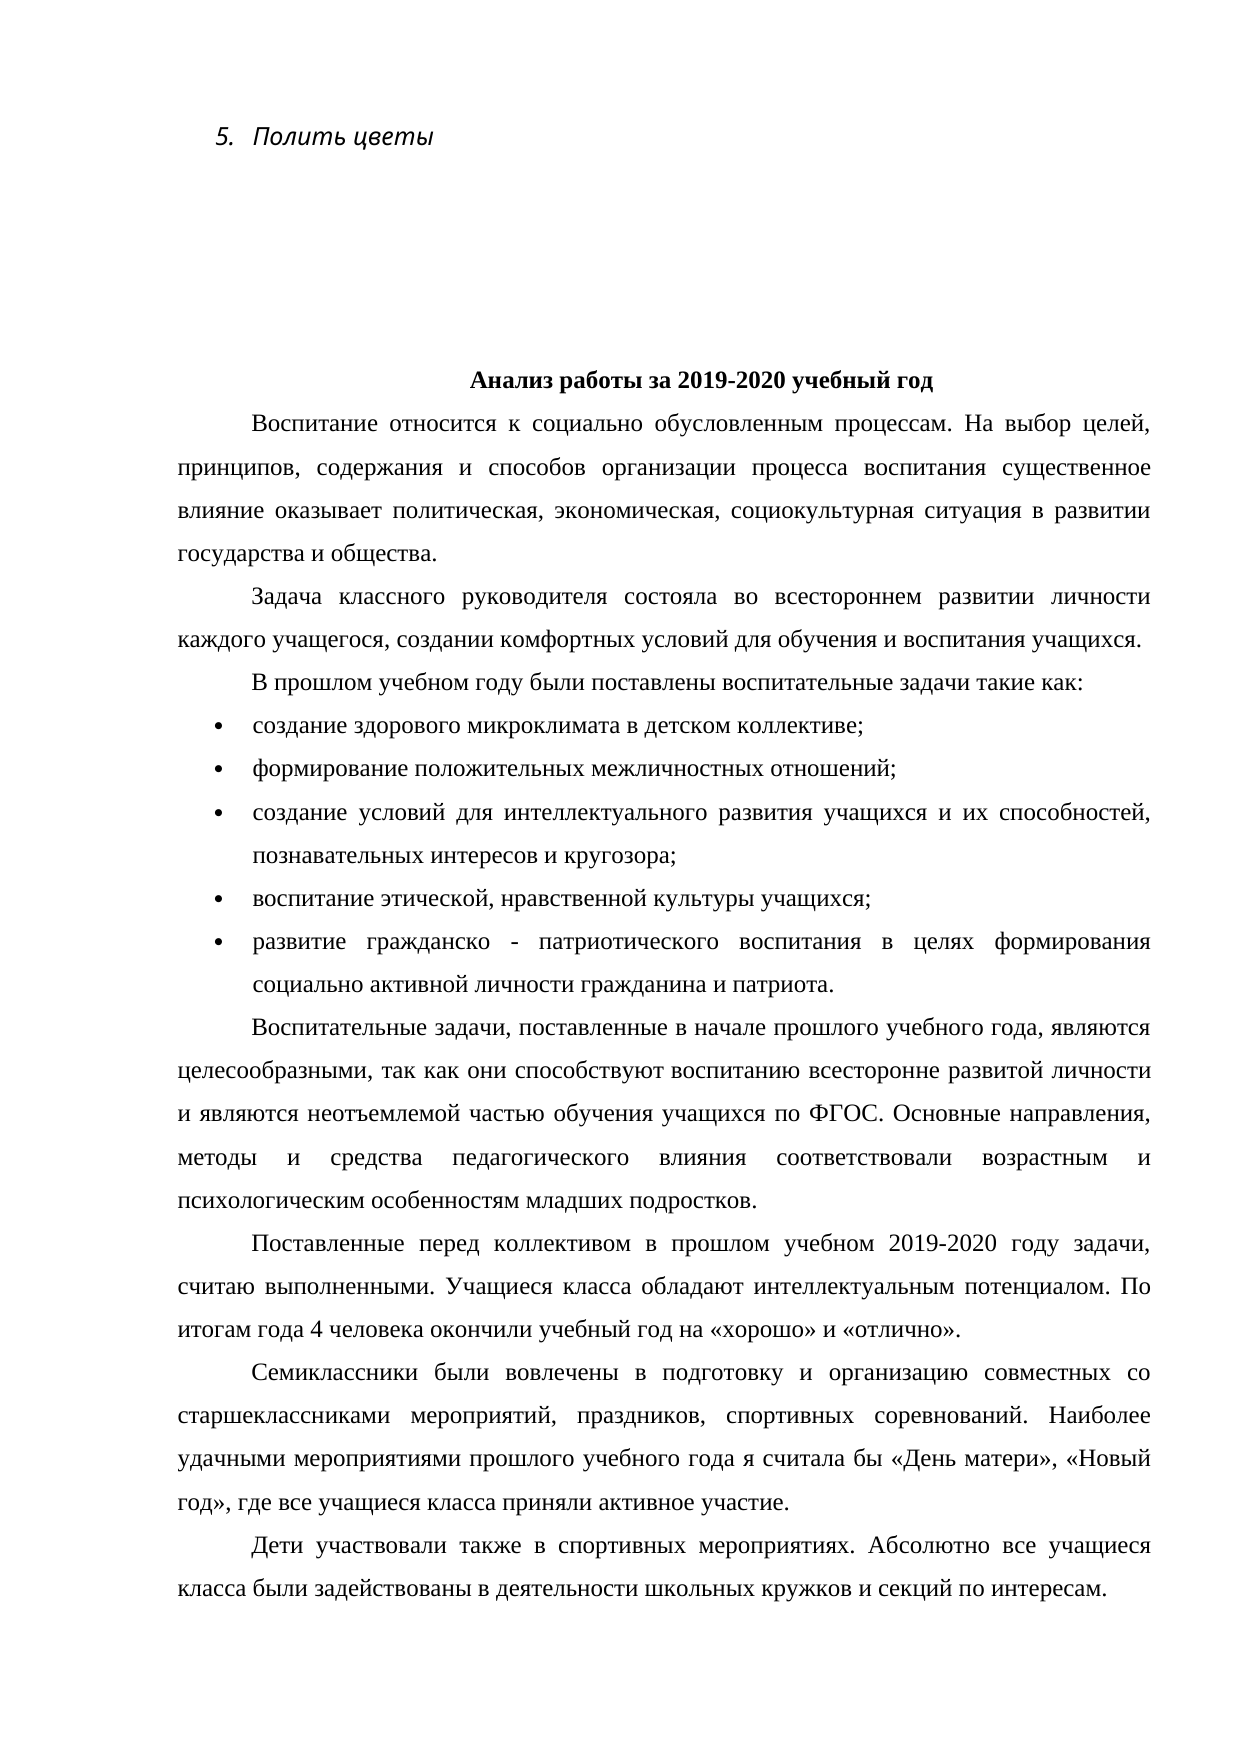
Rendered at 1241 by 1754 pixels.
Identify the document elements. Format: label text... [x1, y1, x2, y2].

text Воспитательные задачи, поставленные в начале прошлого учебного года, являются целесообразными, так как они способствуют воспитанию всесторонне развитой личности и являются неотъемлемой частью обучения учащихся по ФГОС. Основные направления, методы и средства педагогического влияния соответствовали возрастным и психологическим особенностям младших подростков. [177, 1012, 1152, 1213]
list создание условий для интеллектуального развития учащихся и их способностей, познавательных интересов и кругозора; [215, 797, 1152, 868]
text Семиклассники были вовлечены в подготовку и организацию совместных со старшеклассниками мероприятий, праздников, спортивных соревнований. Наиболее удачными мероприятиями прошлого учебного года я считала бы «День матери», «Новый год», где все учащиеся класса приняли активное участие. [177, 1357, 1152, 1515]
text В прошлом учебном году были поставлены воспитательные задачи такие как: [177, 667, 1152, 696]
list воспитание этической, нравственной культуры учащихся; [215, 883, 1152, 912]
text Дети участвовали также в спортивных мероприятиях. Абсолютно все учащиеся класса были задействованы в деятельности школьных кружков и секций по интересам. [177, 1530, 1152, 1602]
text Воспитание относится к социально обусловленным процессам. На выбор целей, принципов, содержания и способов организации процесса воспитания существенное влияние оказывает политическая, экономическая, социокультурная ситуация в развитии государства и общества. [177, 408, 1152, 567]
text Задача классного руководителя состояла во всестороннем развитии личности каждого учащегося, создании комфортных условий для обучения и воспитания учащихся. [177, 581, 1152, 653]
text Анализ работы за 2019-2020 учебный год [177, 365, 1152, 394]
list Полить цветы [215, 118, 1152, 152]
list создание здорового микроклимата в детском коллективе; [215, 710, 1152, 739]
list формирование положительных межличностных отношений; [215, 753, 1152, 782]
text Поставленные перед коллективом в прошлом учебном 2019-2020 году задачи, считаю выполненными. Учащиеся класса обладают интеллектуальным потенциалом. По итогам года 4 человека окончили учебный год на «хорошо» и «отлично». [177, 1228, 1152, 1343]
list развитие гражданско - патриотического воспитания в целях формирования социально активной личности гражданина и патриота. [215, 926, 1152, 998]
